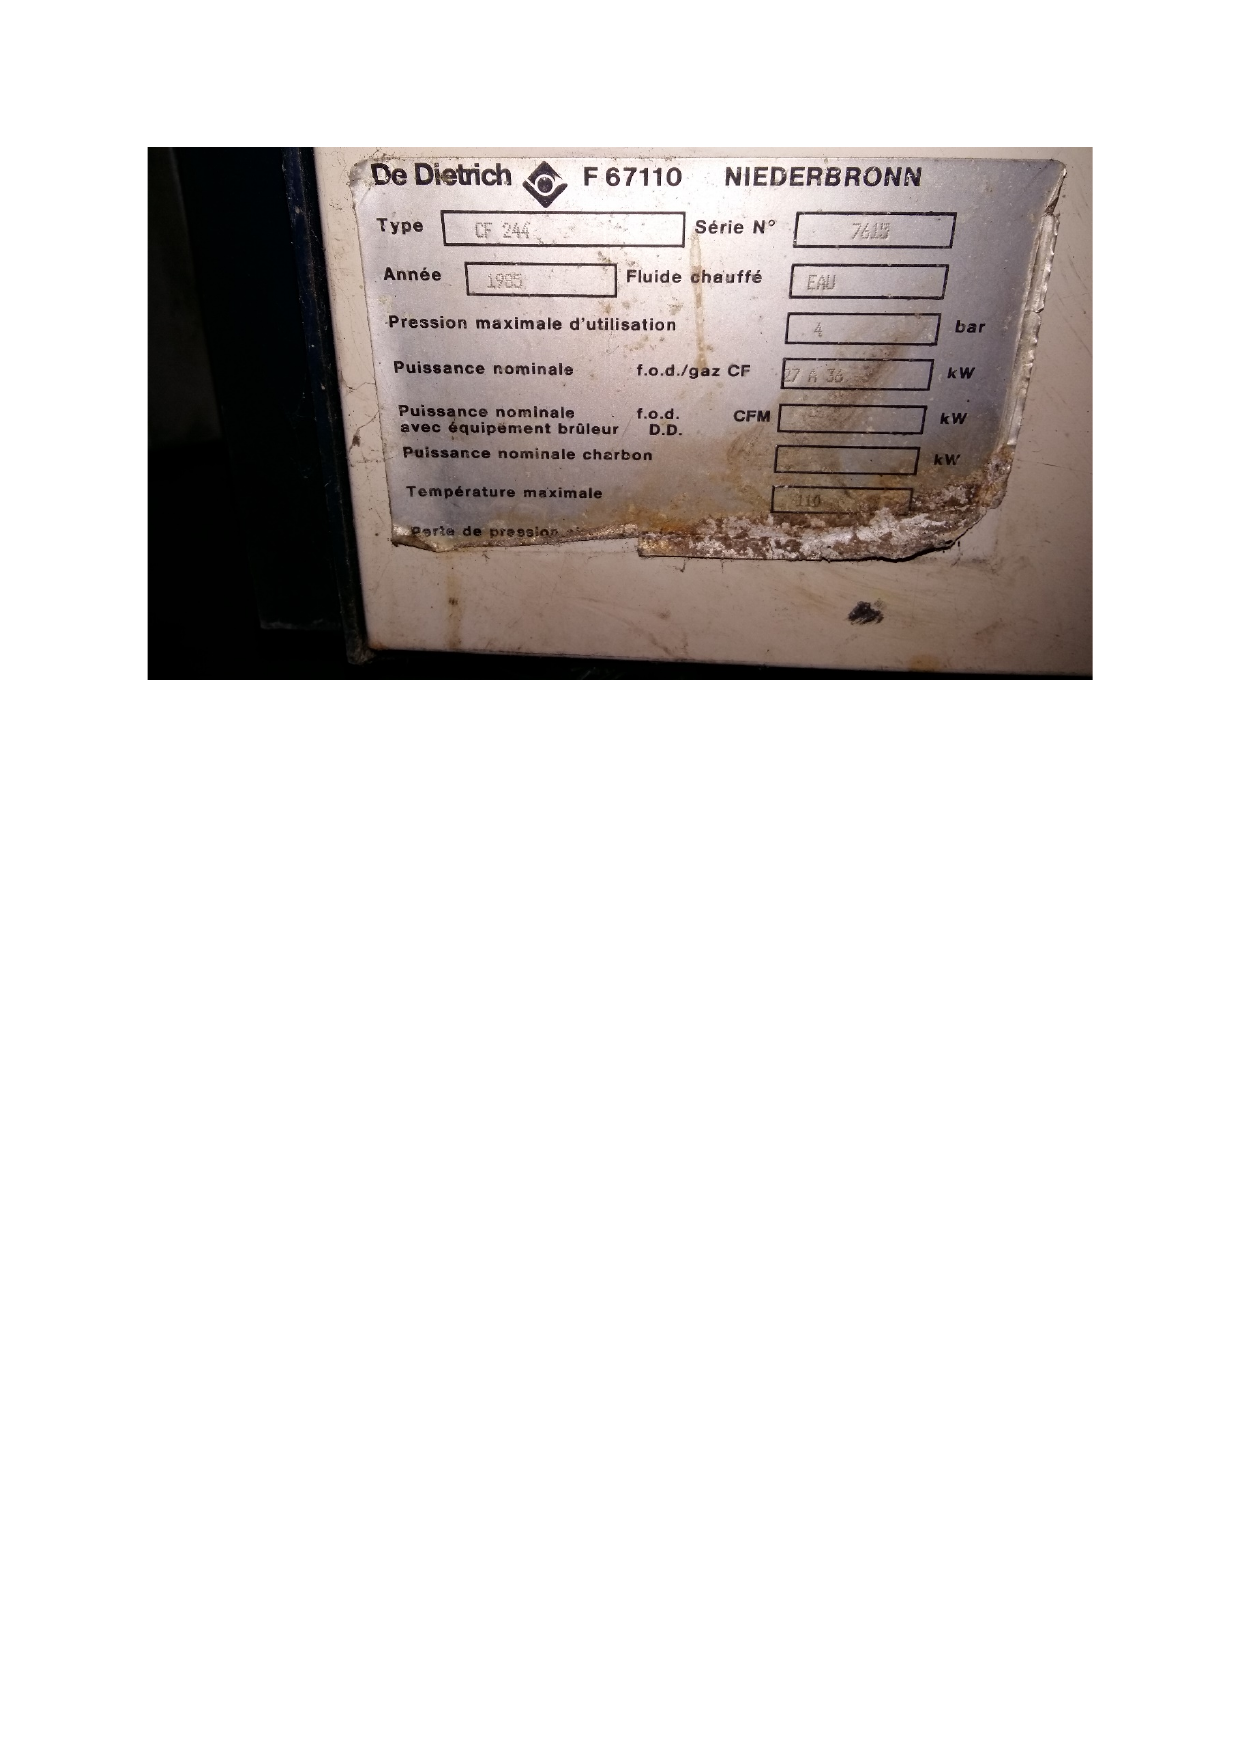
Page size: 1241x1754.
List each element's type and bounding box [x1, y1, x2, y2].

picture [147, 147, 1093, 680]
